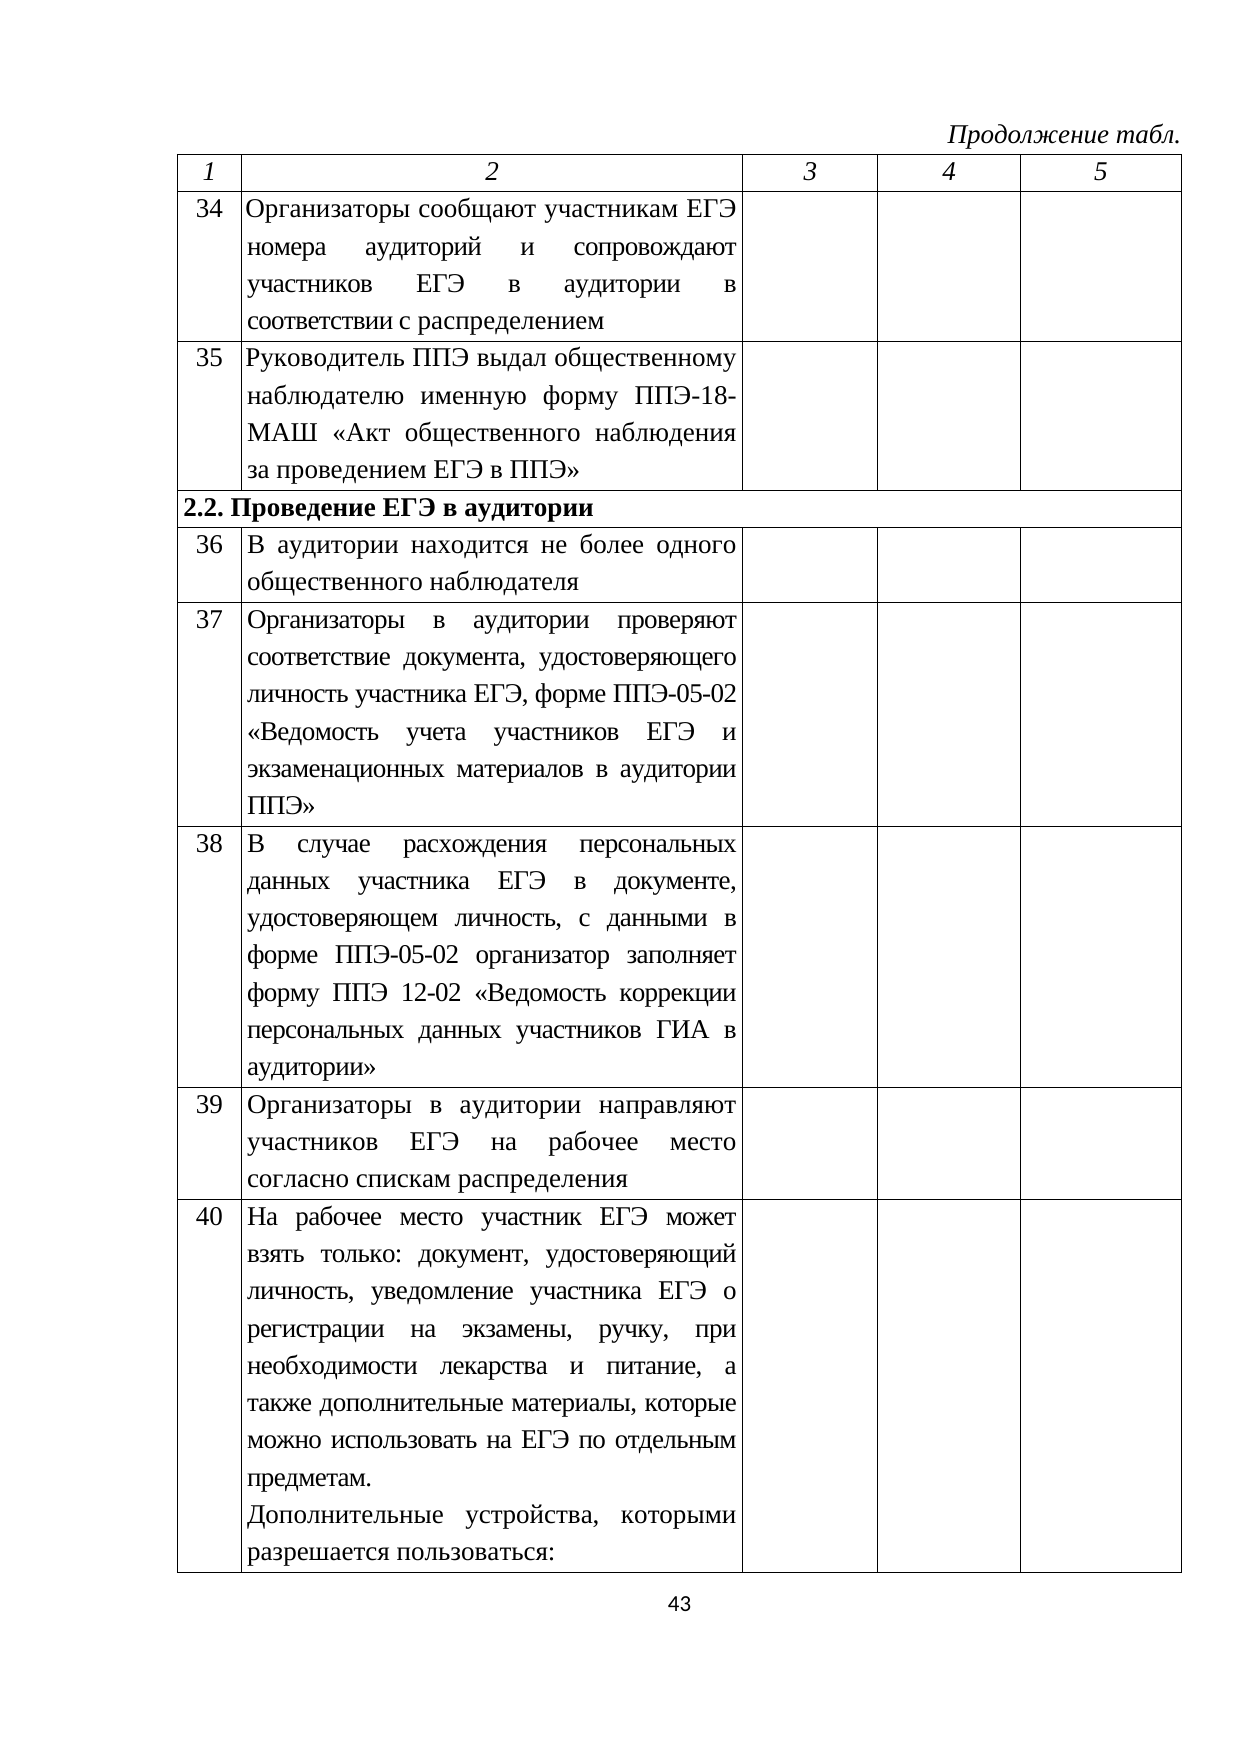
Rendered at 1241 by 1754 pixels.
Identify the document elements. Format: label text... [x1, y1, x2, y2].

table_header 1 [178, 155, 241, 191]
table_cell [743, 528, 877, 602]
table_cell [878, 603, 1020, 826]
table_cell [878, 192, 1020, 341]
table_cell 35 [178, 342, 241, 490]
table_cell 36 [178, 528, 241, 602]
table_cell [878, 1088, 1020, 1199]
table_cell [743, 603, 877, 826]
table_cell Организаторы в аудитории направляют участников ЕГЭ на рабочее место согласно спискам распределения [242, 1088, 742, 1199]
table_cell [743, 192, 877, 341]
text Продолжение табл. [177, 118, 1181, 149]
table_cell [743, 827, 877, 1087]
table_header 2 [242, 155, 742, 191]
table_header 3 [743, 155, 877, 191]
table_cell [878, 528, 1020, 602]
table_cell [1021, 603, 1181, 826]
table_cell 38 [178, 827, 241, 1087]
table_cell Организаторы в аудитории проверяют соответствие документа, удостоверяющего личность участника ЕГЭ, форме ППЭ-05-02 «Ведомость учета участников ЕГЭ и экзаменационных материалов в аудитории ППЭ» [242, 603, 742, 826]
table_cell [1021, 1200, 1181, 1572]
table_cell В аудитории находится не более одного общественного наблюдателя [242, 528, 742, 602]
table_cell 39 [178, 1088, 241, 1199]
table_cell [878, 827, 1020, 1087]
table_cell Руководитель ППЭ выдал общественному наблюдателю именную форму ППЭ-18-МАШ «Акт общественного наблюдения за проведением ЕГЭ в ППЭ» [242, 342, 742, 490]
table_cell 37 [178, 603, 241, 826]
table_cell [743, 1088, 877, 1199]
table_cell Организаторы сообщают участникам ЕГЭ номера аудиторий и сопровождают участников ЕГЭ в аудитории в соответствии с распределением [242, 192, 742, 341]
table_cell [1021, 192, 1181, 341]
table_header 4 [878, 155, 1020, 191]
table_cell [878, 1200, 1020, 1572]
table_cell 34 [178, 192, 241, 341]
table_cell [1021, 342, 1181, 490]
table_cell В случае расхождения персональных данных участника ЕГЭ в документе, удостоверяющем личность, с данными в форме ППЭ-05-02 организатор заполняет форму ППЭ 12-02 «Ведомость коррекции персональных данных участников ГИА в аудитории» [242, 827, 742, 1087]
table_cell [1021, 827, 1181, 1087]
table_cell [1021, 528, 1181, 602]
table_cell [1021, 1088, 1181, 1199]
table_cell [242, 1200, 742, 1572]
table_cell [743, 1200, 877, 1572]
table_cell [743, 342, 877, 490]
table_header 5 [1021, 155, 1181, 191]
table_cell 40 [178, 1200, 241, 1572]
table_cell 2.2. Проведение ЕГЭ в аудитории [178, 491, 1181, 527]
table_cell [878, 342, 1020, 490]
